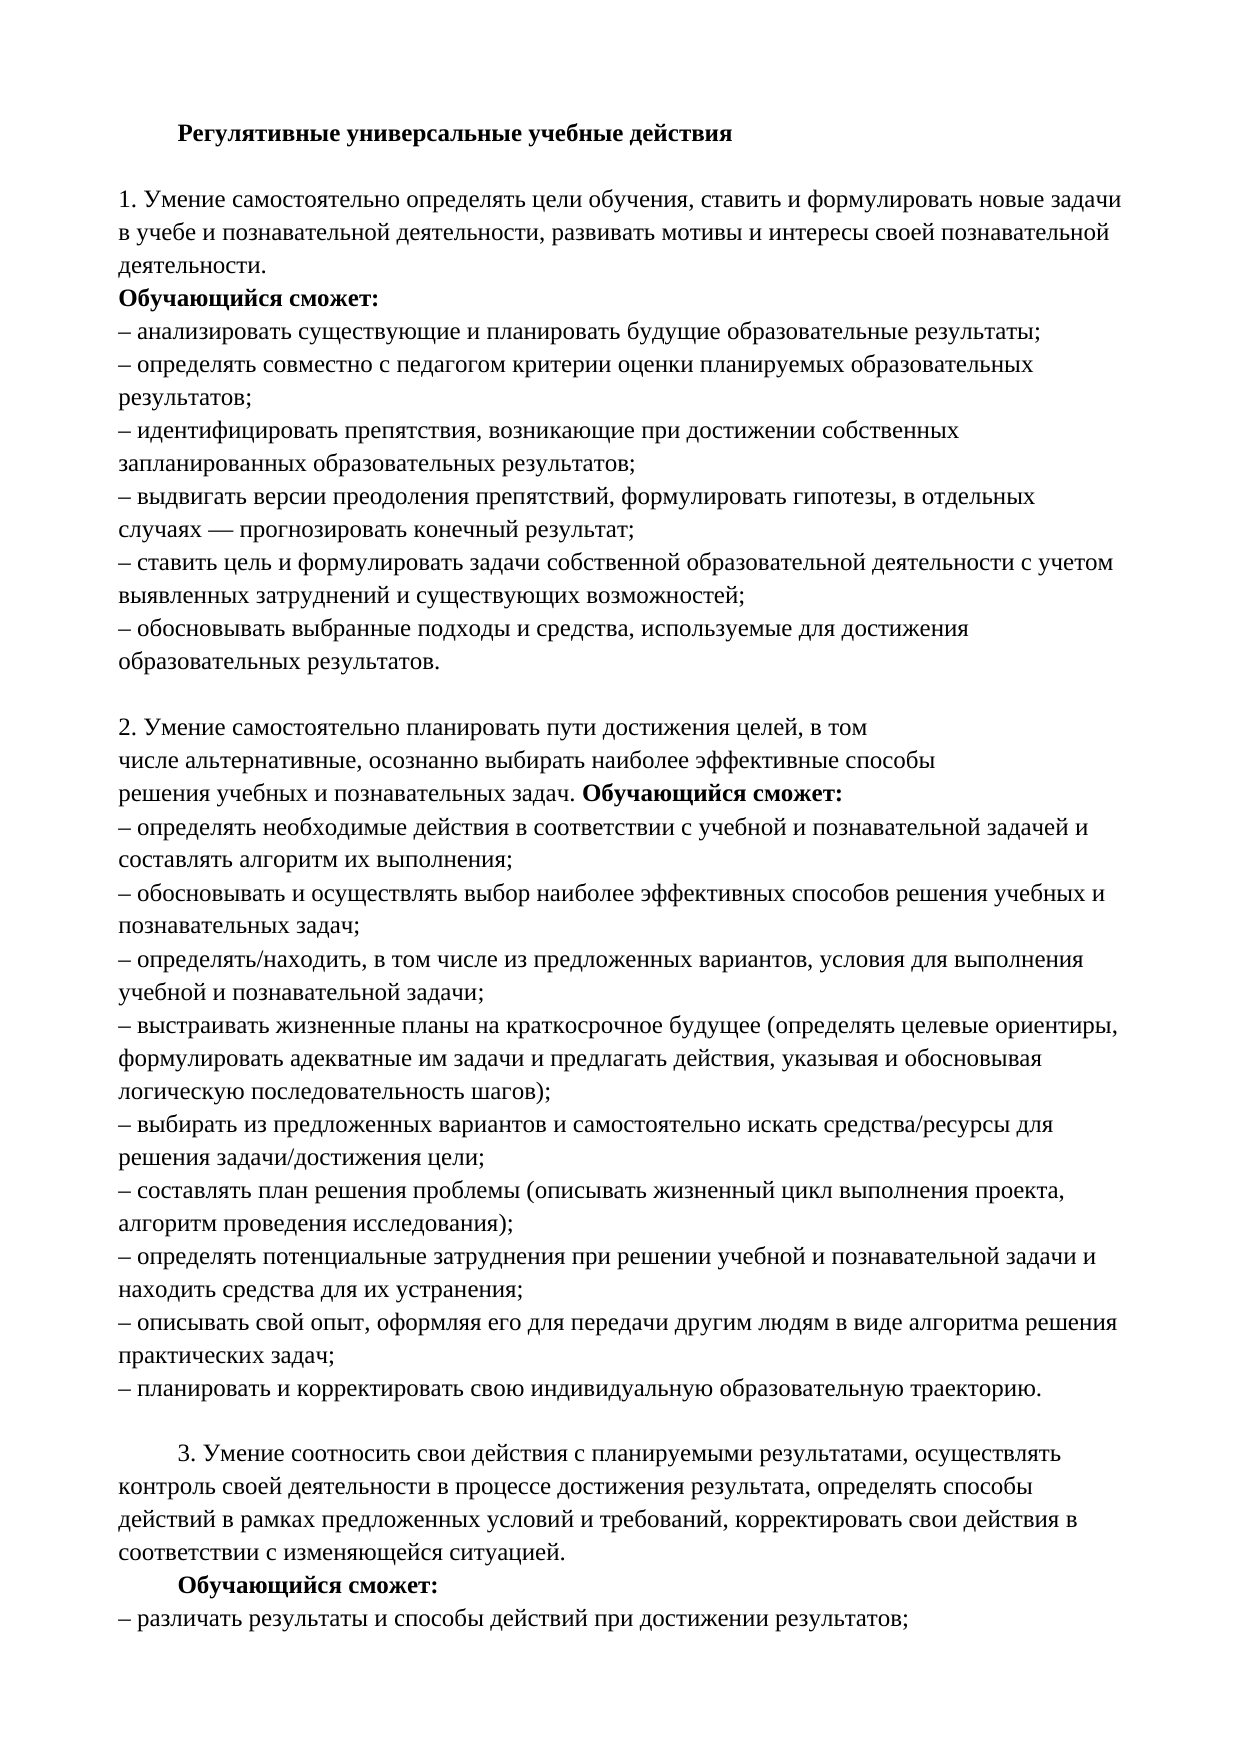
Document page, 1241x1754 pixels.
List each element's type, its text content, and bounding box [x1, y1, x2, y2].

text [118, 1570, 1122, 1632]
text 2. Умение самостоятельно планировать пути достижения целей, в том числе альтернативные, осознанно выбирать наиболее эффективные способы решения учебных и познавательных задач. Обучающийся сможет: – определять необходимые действия в соответствии с учебной и познавательной задачей и составлять алгоритм их выполнения; – обосновывать и осуществлять выбор наиболее эффективных способов решения учебных и познавательных задач; – определять/находить, в том числе из предложенных вариантов, условия для выполнения учебной и познавательной задачи; – выстраивать жизненные планы на краткосрочное будущее (определять целевые ориентиры, формулировать адекватные им задачи и предлагать действия, указывая и обосновывая логическую последовательность шагов); – выбирать из предложенных вариантов и самостоятельно искать средства/ресурсы для решения задачи/достижения цели; – составлять план решения проблемы (описывать жизненный цикл выполнения проекта, алгоритм проведения исследования); – определять потенциальные затруднения при решении учебной и познавательной задачи и находить средства для их устранения; – описывать свой опыт, оформляя его для передачи другим людям в виде алгоритма решения практических задач; – планировать и корректировать свою индивидуальную образовательную траекторию. [118, 679, 1122, 1434]
text 3. Умение соотносить свои действия с планируемыми результатами, осуществлять контроль своей деятельности в процессе достижения результата, определять способы действий в рамках предложенных условий и требований, корректировать свои действия в соответствии с изменяющейся ситуацией. [118, 1438, 1122, 1566]
text Регулятивные универсальные учебные действия [118, 118, 1122, 147]
text 1. Умение самостоятельно определять цели обучения, ставить и формулировать новые задачи в учебе и познавательной деятельности, развивать мотивы и интересы своей познавательной деятельности. Обучающийся сможет: – анализировать существующие и планировать будущие образовательные результаты; – определять совместно с педагогом критерии оценки планируемых образовательных результатов; – идентифицировать препятствия, возникающие при достижении собственных запланированных образовательных результатов; – выдвигать версии преодоления препятствий, формулировать гипотезы, в отдельных случаях — прогнозировать конечный результат; – ставить цель и формулировать задачи собственной образовательной деятельности с учетом выявленных затруднений и существующих возможностей; – обосновывать выбранные подходы и средства, используемые для достижения образовательных результатов. [118, 151, 1122, 675]
